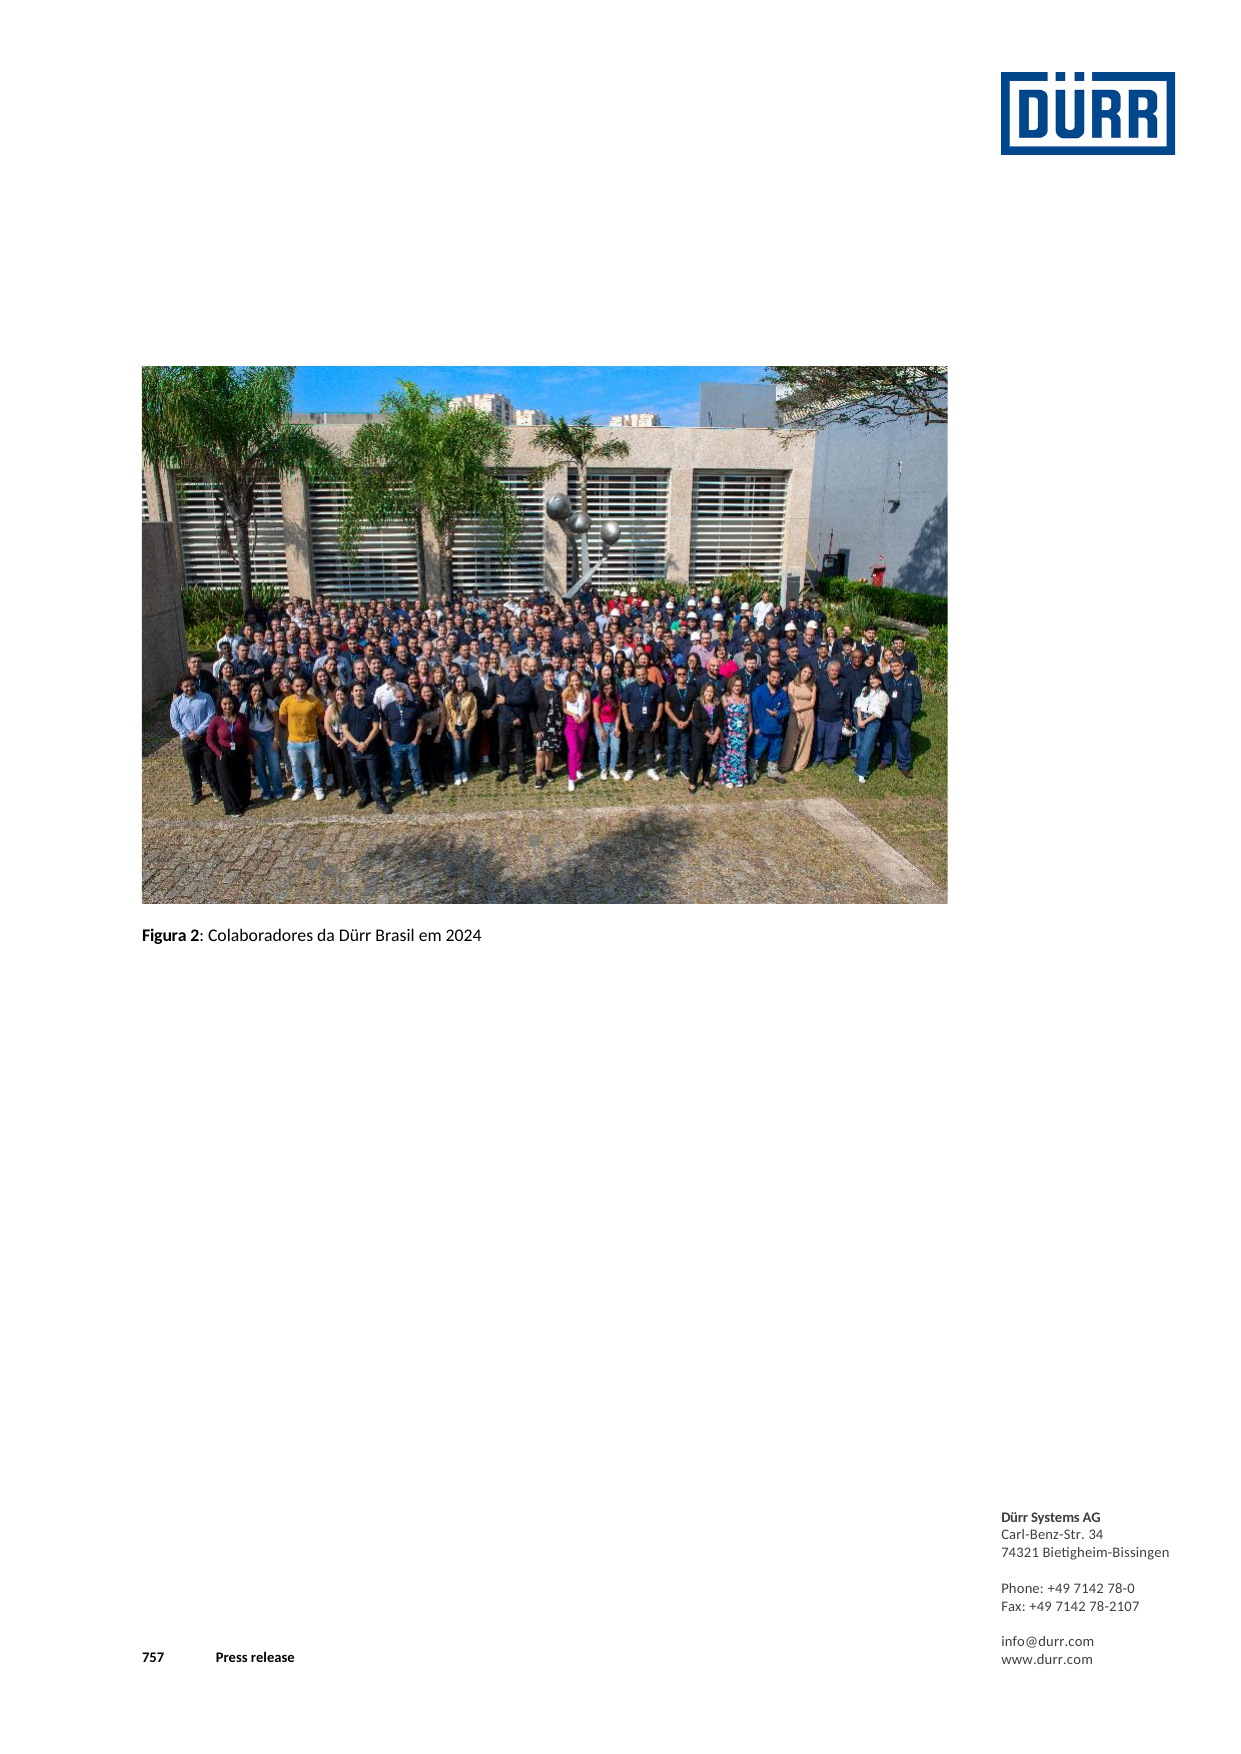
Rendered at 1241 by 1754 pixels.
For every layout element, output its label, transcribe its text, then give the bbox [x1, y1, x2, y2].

picture [141, 366, 948, 904]
text Figura 2: Colaboradores da Dürr Brasil em 2024 [142, 924, 951, 946]
picture [1001, 72, 1175, 155]
